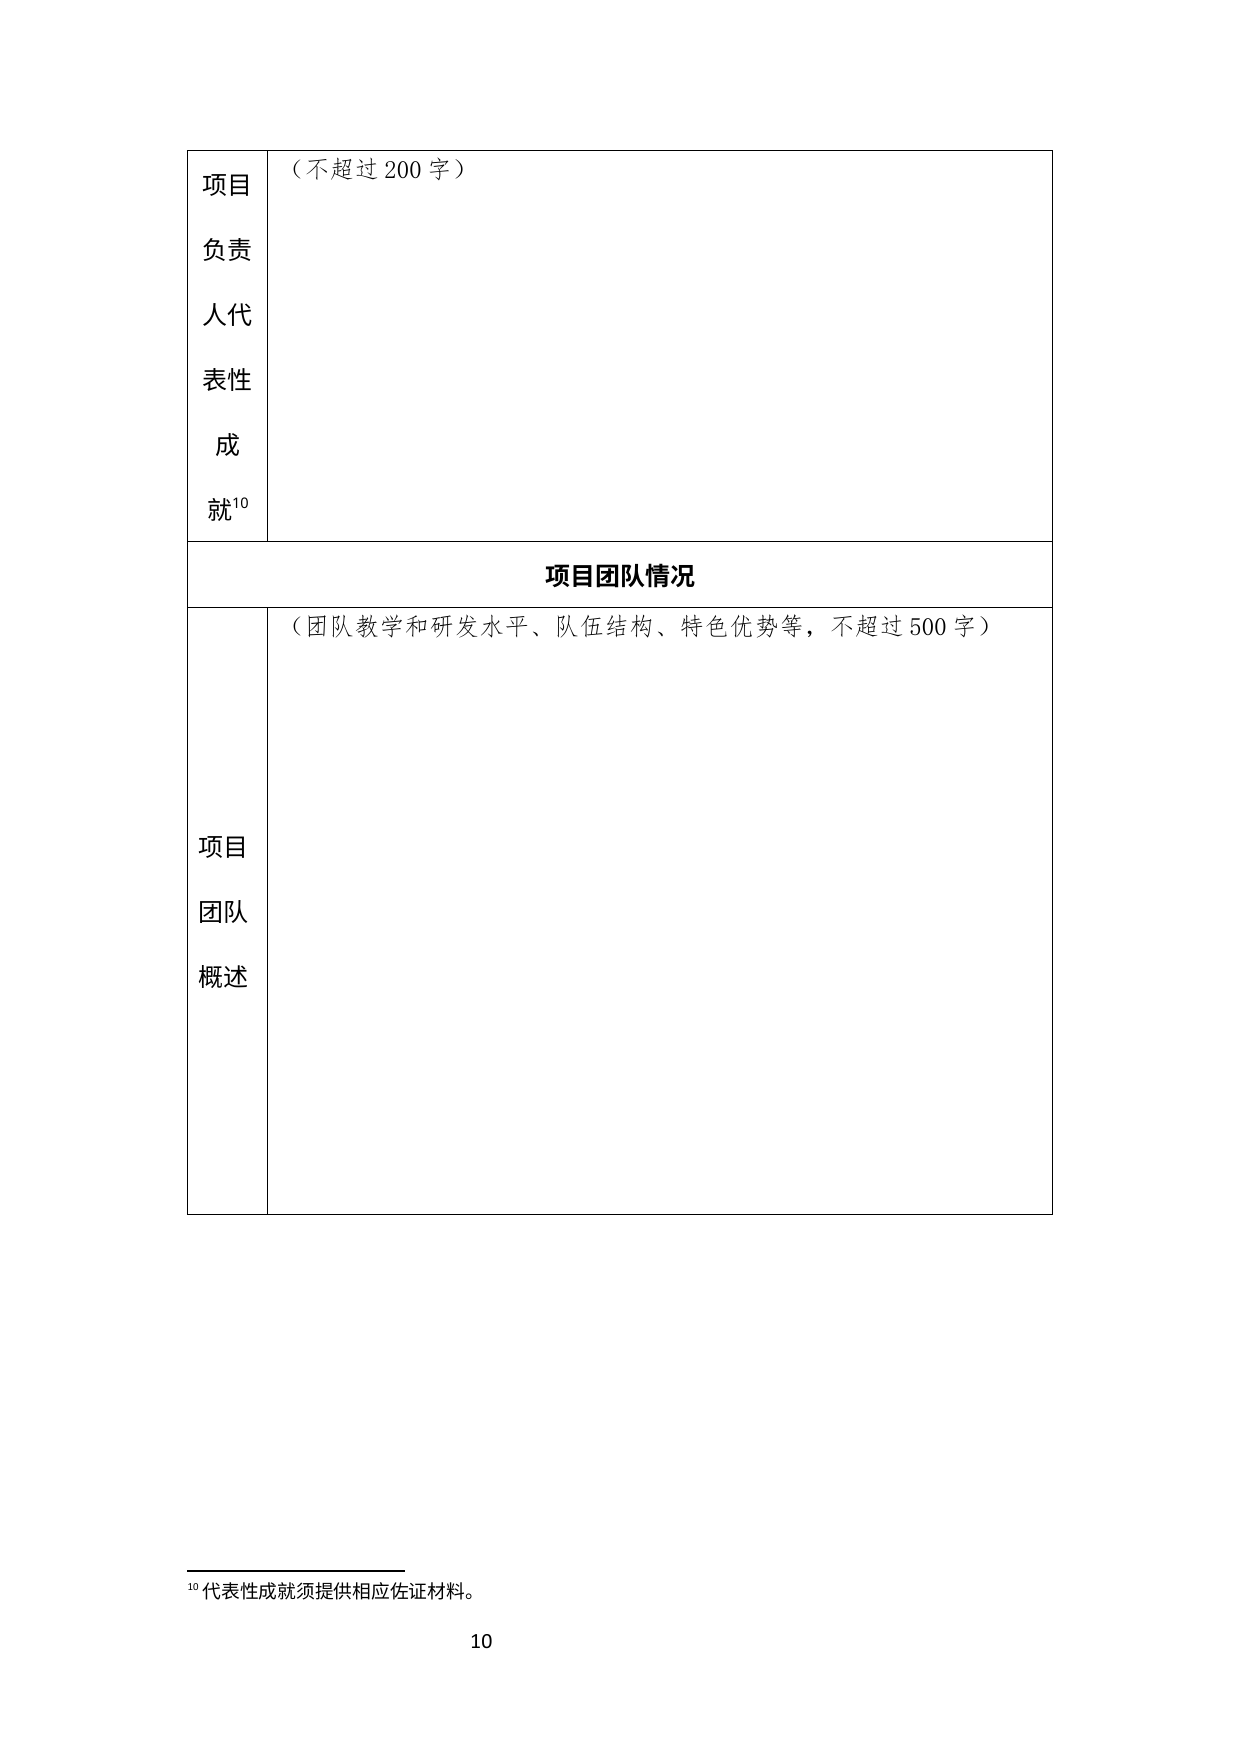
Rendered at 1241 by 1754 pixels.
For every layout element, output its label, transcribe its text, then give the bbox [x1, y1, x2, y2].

table_cell 项目负责人代表性成就 [188, 151, 267, 541]
table_cell 项目团队情况 [188, 542, 1052, 607]
table_cell （团队教学和研发水平、队伍结构、特色优势等，不超过500字） [268, 608, 1052, 1214]
table_cell （不超过200字） [268, 151, 1052, 541]
table_cell 项目团队概述 [188, 608, 267, 1214]
